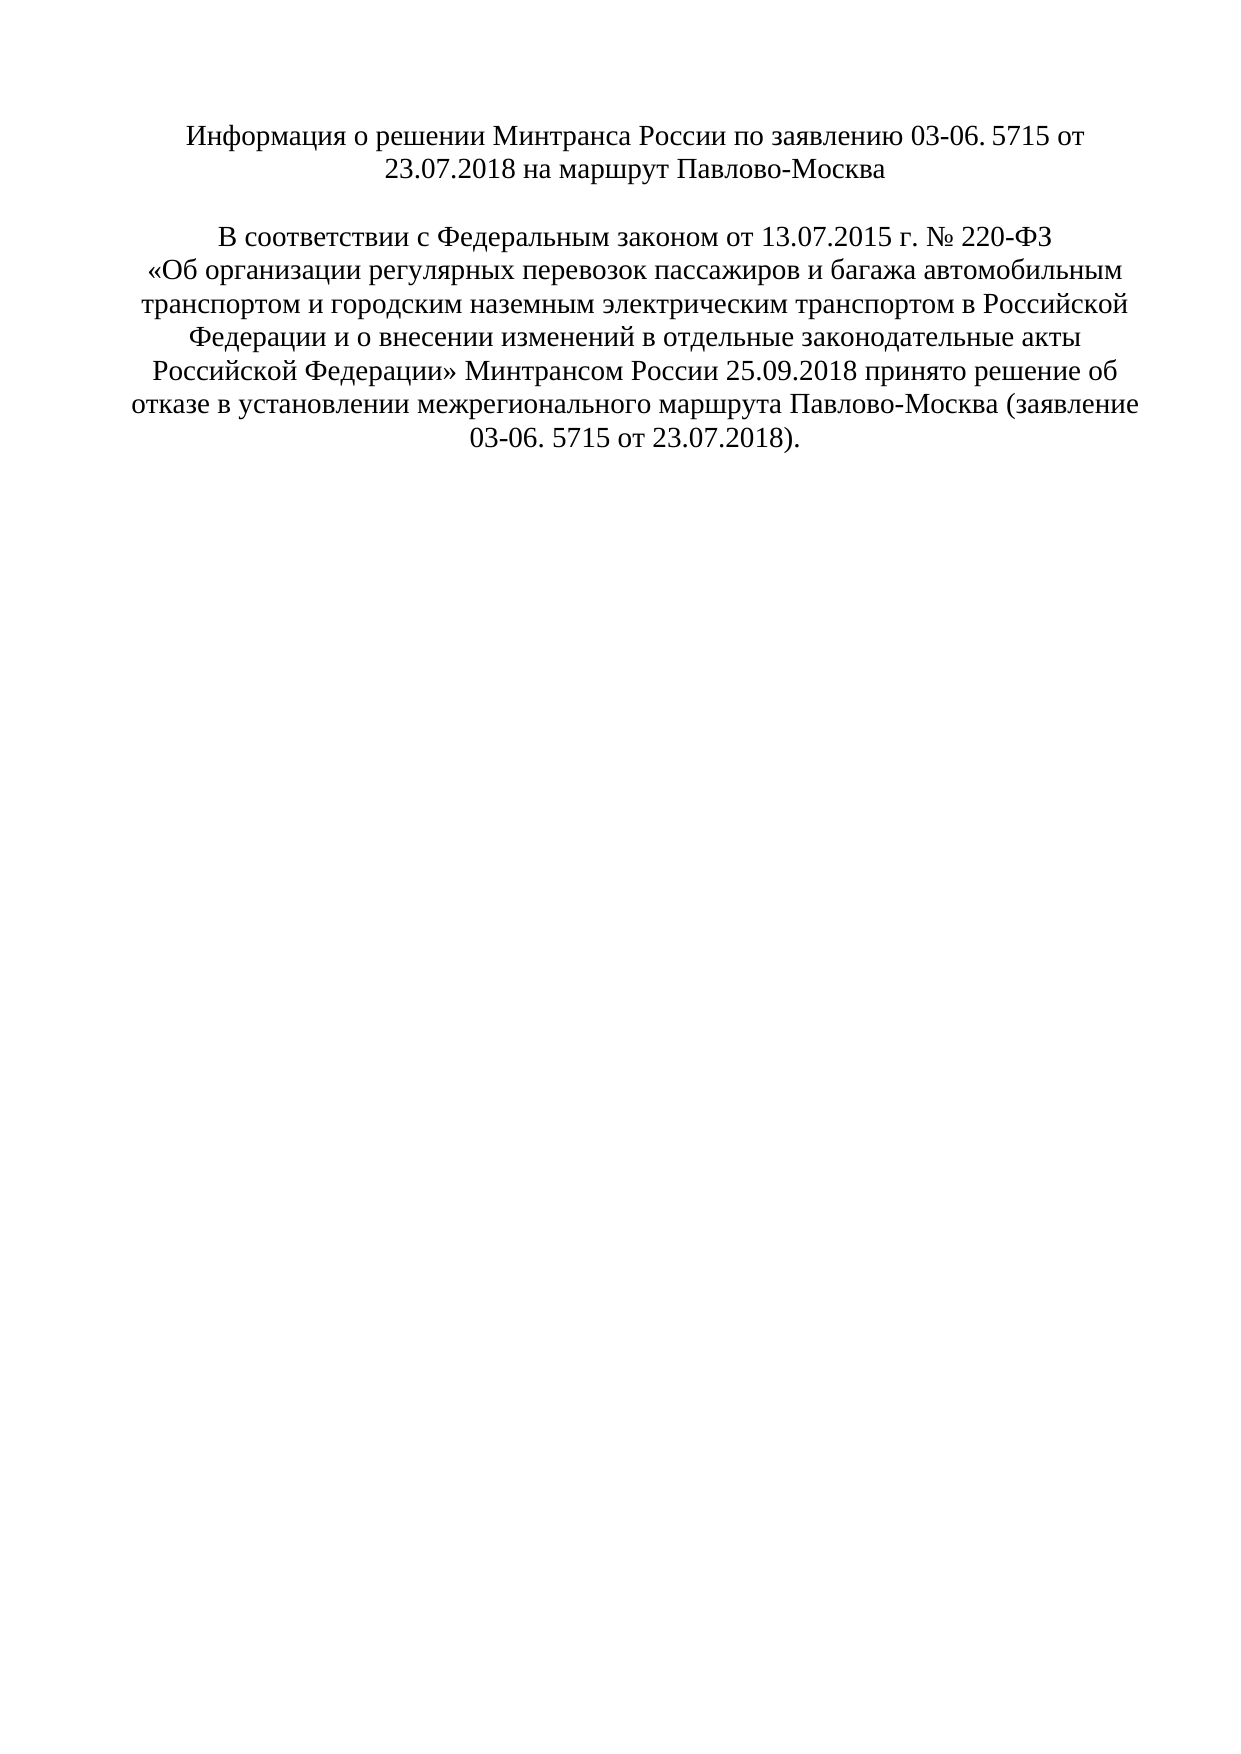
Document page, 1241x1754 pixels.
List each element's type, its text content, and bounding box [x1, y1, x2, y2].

text В соответствии с Федеральным законом от 13.07.2015 г. № 220-ФЗ «Об организации регулярных перевозок пассажиров и багажа автомобильным транспортом и городским наземным электрическим транспортом в Российской Федерации и о внесении изменений в отдельные законодательные акты Российской Федерации» Минтрансом России 25.09.2018 принято решение об отказе в установлении межрегионального маршрута Павлово-Москва (заявление 03-06. 5715 от 23.07.2018). [118, 219, 1152, 453]
text Информация о решении Минтранса России по заявлению 03-06. 5715 от 23.07.2018 на маршрут Павлово-Москва [118, 118, 1152, 185]
